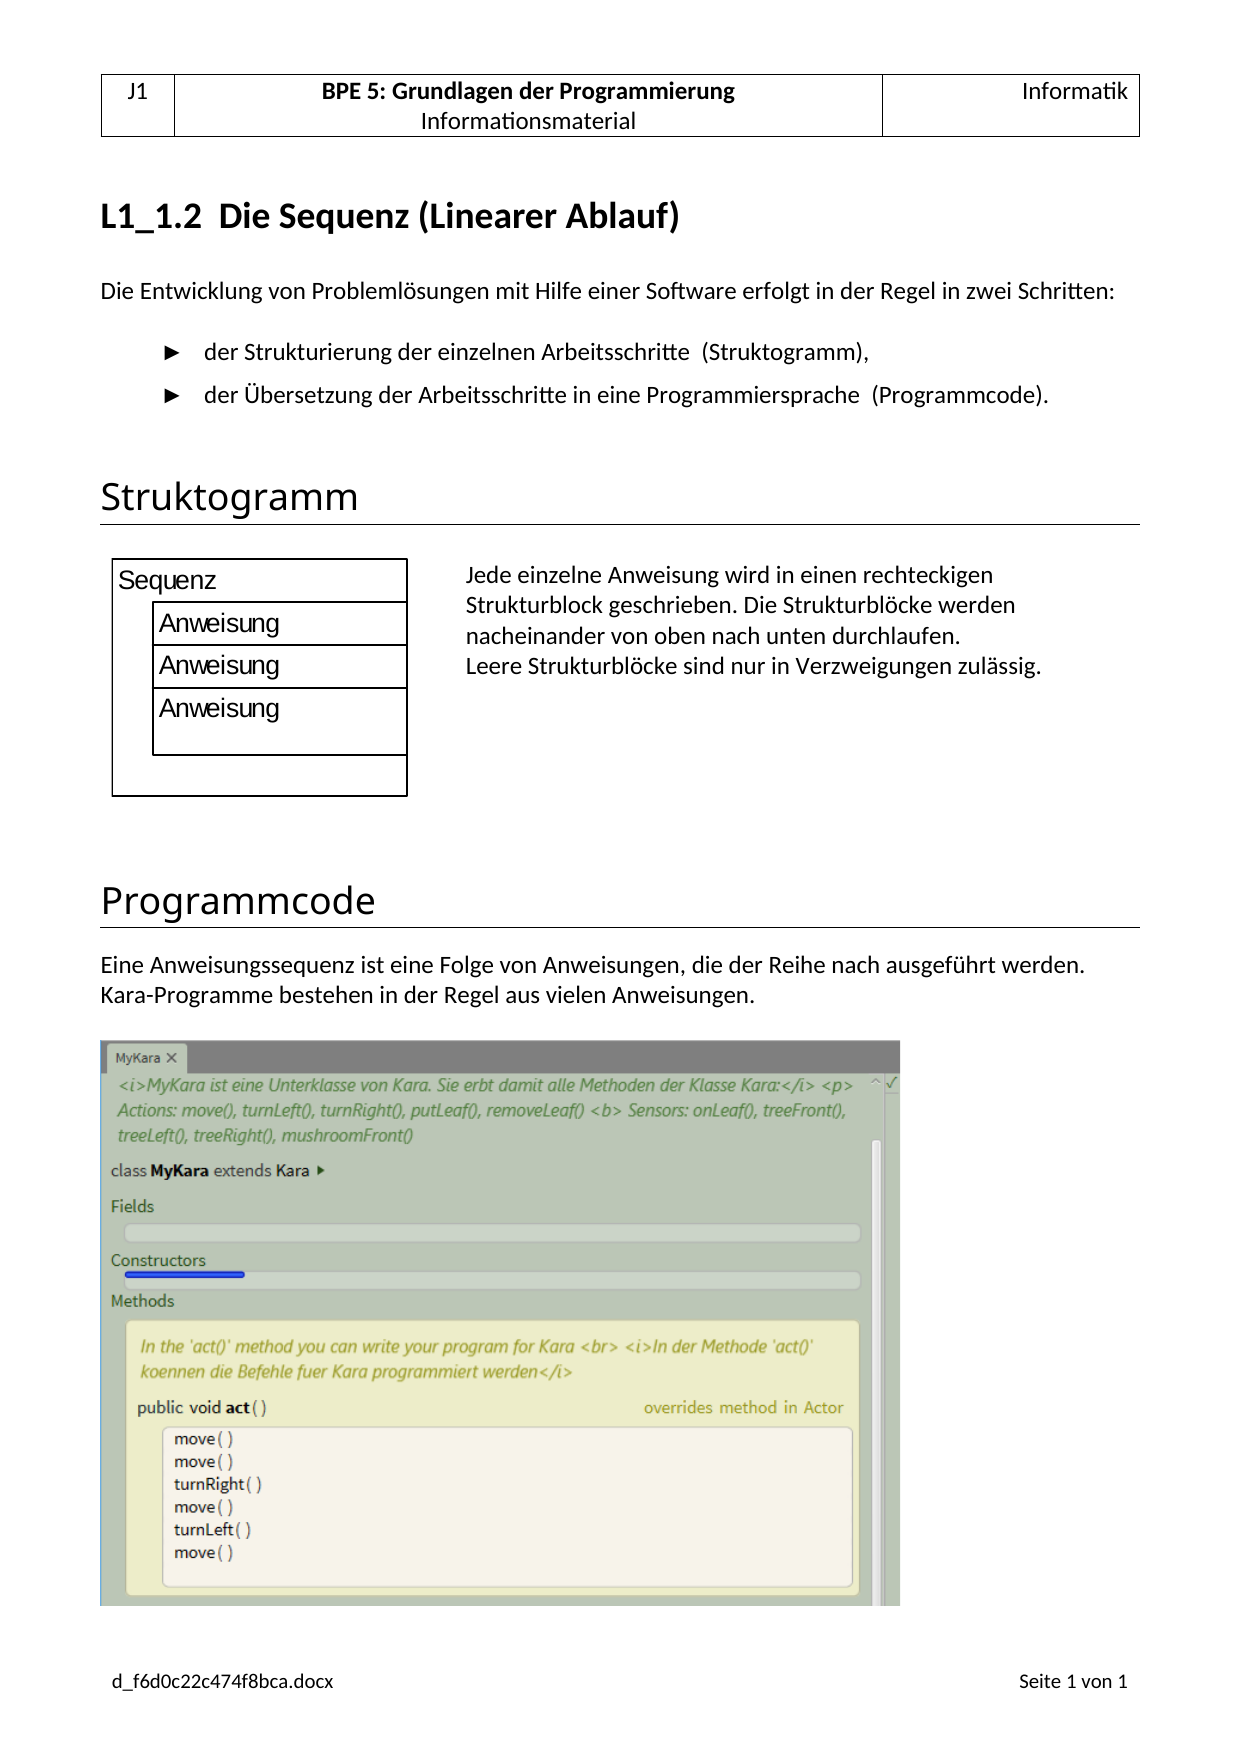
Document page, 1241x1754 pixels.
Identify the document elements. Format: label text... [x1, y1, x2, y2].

text Die Entwicklung von Problemlösungen mit Hilfe einer Software erfolgt in der Regel in zwei Schritten: [100, 275, 1140, 306]
subtitle L1_1.2 Die Sequenz (Linearer Ablauf) [100, 192, 1140, 238]
text Struktogramm [100, 471, 1140, 524]
table_header [100, 559, 454, 798]
text Eine Anweisungssequenz ist eine Folge von Anweisungen, die der Reihe nach ausgeführt werden. Kara-Programme bestehen in der Regel aus vielen Anweisungen. [100, 949, 1140, 1010]
text ► der Strukturierung der einzelnen Arbeitsschritte (Struktogramm), [159, 336, 1140, 367]
text Programmcode [100, 874, 1140, 927]
text ► der Übersetzung der Arbeitsschritte in eine Programmiersprache (Programmcode). [159, 379, 1140, 410]
table_header Jede einzelne Anweisung wird in einen rechteckigen Strukturblock geschrieben. Die Strukturblöcke werden nacheinander von oben nach unten durchlaufen. Leere Strukturblöcke sind nur in Verzweigungen zulässig. [454, 559, 1139, 798]
picture [100, 1040, 901, 1606]
